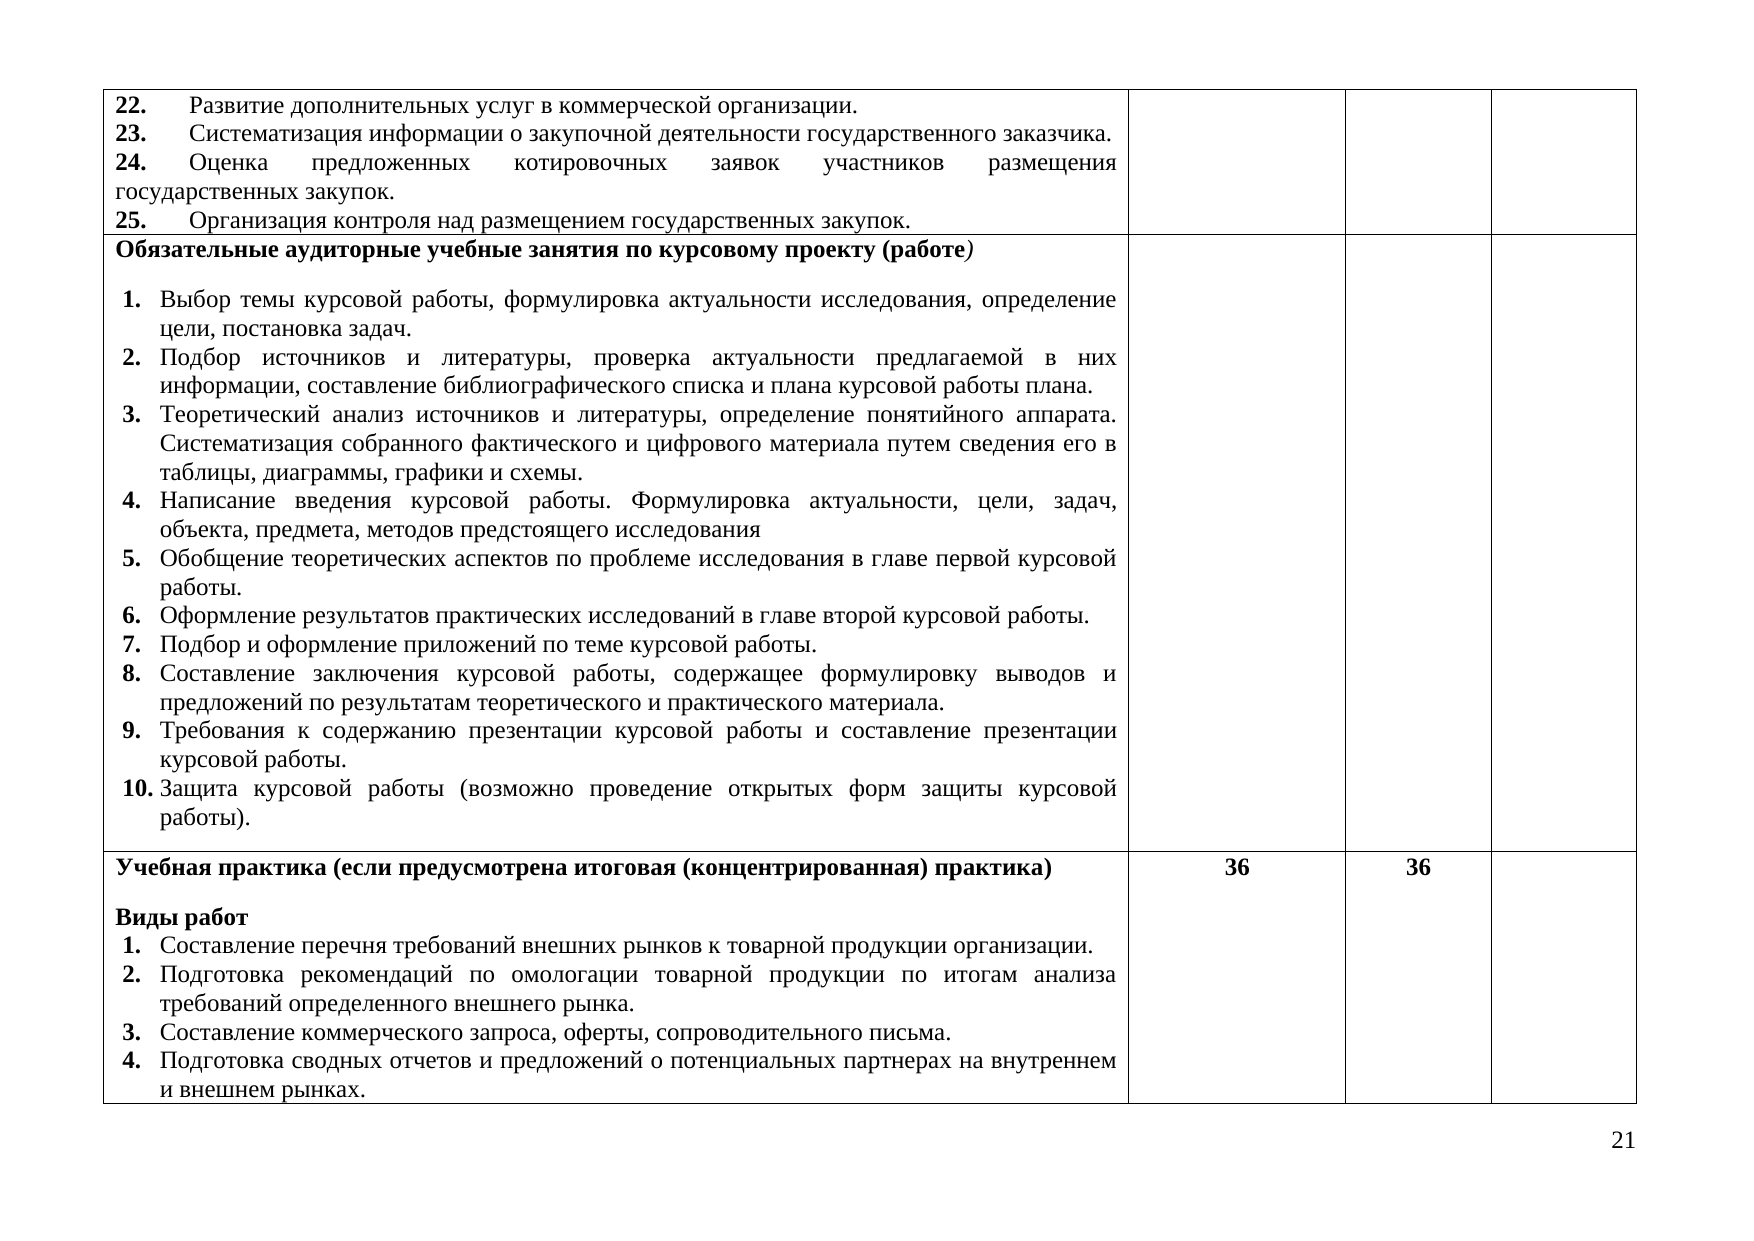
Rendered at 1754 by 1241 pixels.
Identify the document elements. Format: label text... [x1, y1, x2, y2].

table_cell [1129, 235, 1345, 851]
table_cell [1129, 90, 1345, 233]
table_cell Обязательные аудиторные учебные занятия по курсовому проекту (работе) Выбор темы курсовой работы, формулировка актуальности исследования, определение цели, постановка задач. Подбор источников и литературы, проверка актуальности предлагаемой в них информации, составление библиографического списка и плана курсовой работы плана. Теоретический анализ источников и литературы, определение понятийного аппарата. Систематизация собранного фактического и цифрового материала путем сведения его в таблицы, диаграммы, графики и схемы. Написание введения курсовой работы. Формулировка актуальности, цели, задач, объекта, предмета, методов предстоящего исследования Обобщение теоретических аспектов по проблеме исследования в главе первой курсовой работы. Оформление результатов практических исследований в главе второй курсовой работы. Подбор и оформление приложений по теме курсовой работы. Составление заключения курсовой работы, содержащее формулировку выводов и предложений по результатам теоретического и практического материала. Требования к содержанию презентации курсовой работы и составление презентации курсовой работы. Защита курсовой работы (возможно проведение открытых форм защиты курсовой работы). [104, 235, 1128, 851]
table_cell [104, 90, 1128, 233]
table_cell [1492, 235, 1636, 851]
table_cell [104, 852, 1128, 1103]
table_cell [1492, 90, 1636, 233]
table_cell [1346, 235, 1491, 851]
table_cell 36 [1129, 852, 1345, 1103]
table_cell [1346, 90, 1491, 233]
table_cell 36 [1346, 852, 1491, 1103]
table_cell [1492, 852, 1636, 1103]
